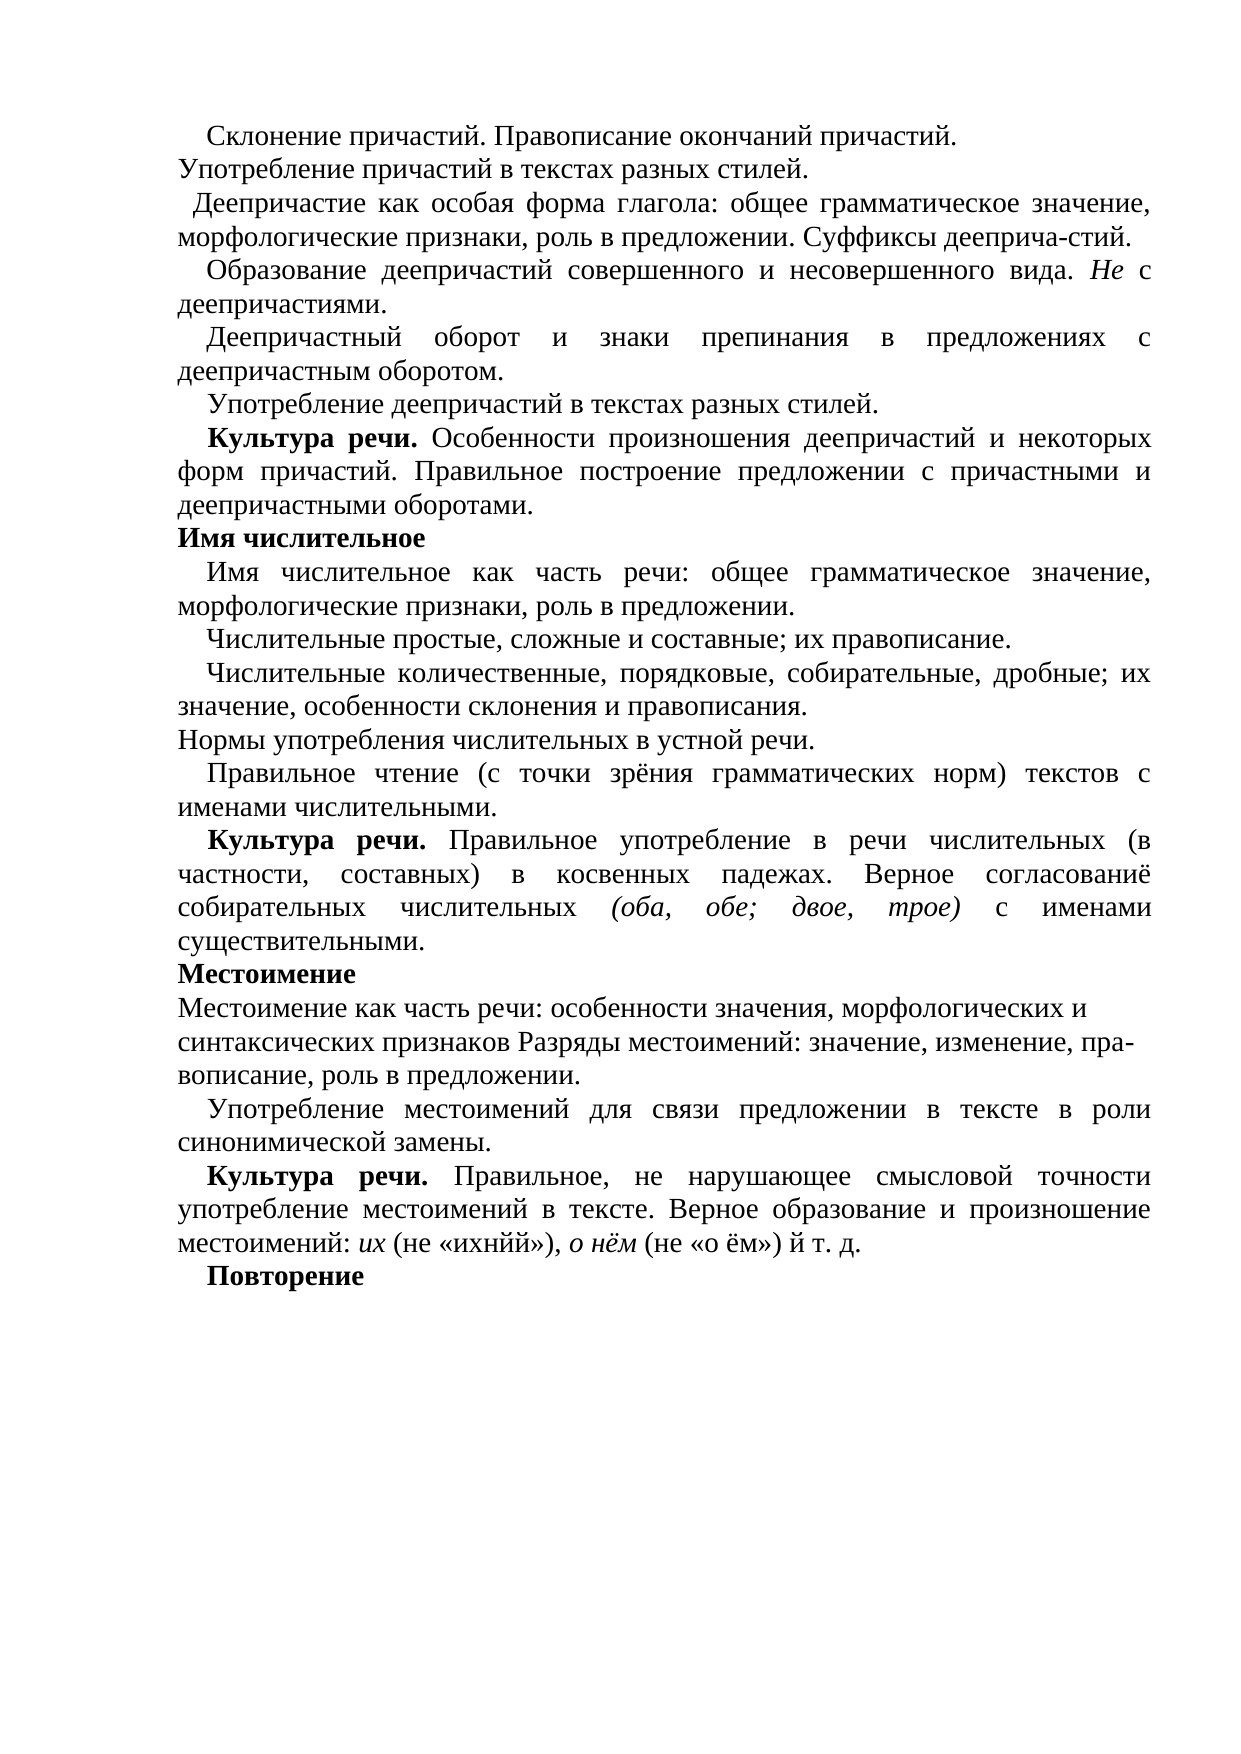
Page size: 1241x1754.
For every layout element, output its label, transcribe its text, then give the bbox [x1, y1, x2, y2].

text Имя числительное как часть речи: общее грамматическое значение, морфологические признаки, роль в предложении. [177, 554, 1152, 621]
text Употребление местоимений для связи предложении в тексте в роли синонимической замены. [177, 1091, 1152, 1158]
text Имя числительное [177, 521, 1152, 554]
text Числительные простые, сложные и составные; их правописание. [177, 621, 1152, 655]
text Местоимение как часть речи: особенности значения, морфологических и синтаксических признаков Разряды местоимений: значение, изменение, правописание, роль в предложении. [177, 990, 1152, 1091]
text Деепричастный оборот и знаки препинания в предложениях с деепричастным оборотом. [177, 319, 1152, 386]
text Культура речи. Особенности произношения деепричастий и некоторых форм причастий. Правильное построение предложении с причастными и деепричастными оборотами. [177, 420, 1152, 521]
text Культура речи. Правильное употребление в речи числительных (в частности, составных) в косвенных падежах. Верное согласованиё собирательных числительных (оба, обе; двое, трое) с именами существительными. [177, 822, 1152, 957]
text Местоимение [177, 957, 1152, 990]
text Нормы употребления числительных в устной речи. [177, 722, 1152, 755]
text Числительные количественные, порядковые, собирательные, дробные; их значение, особенности склонения и правописания. [177, 655, 1152, 722]
text Правильное чтение (с точки зрёния грамматических норм) текстов с именами числительными. [177, 755, 1152, 822]
text Деепричастие как особая форма глагола: общее грамматическое значение, морфологические признаки, роль в предложении. Суффиксы дееприча-стий. [177, 185, 1152, 252]
text Культура речи. Правильное, не нарушающее смысловой точности употребление местоимений в тексте. Верное образование и произношение местоимений: их (не «ихнйй»), о нём (не «о ём») й т. д. [177, 1158, 1152, 1258]
text Повторение [177, 1258, 1152, 1292]
text Образование деепричастий совершенного и несовершенного вида. Не с деепричастиями. [177, 252, 1152, 319]
text Употребление деепричастий в текстах разных стилей. [177, 386, 1152, 420]
text Употребление причастий в текстах разных стилей. [177, 152, 1152, 185]
text Склонение причастий. Правописание окончаний причастий. [177, 118, 1152, 152]
